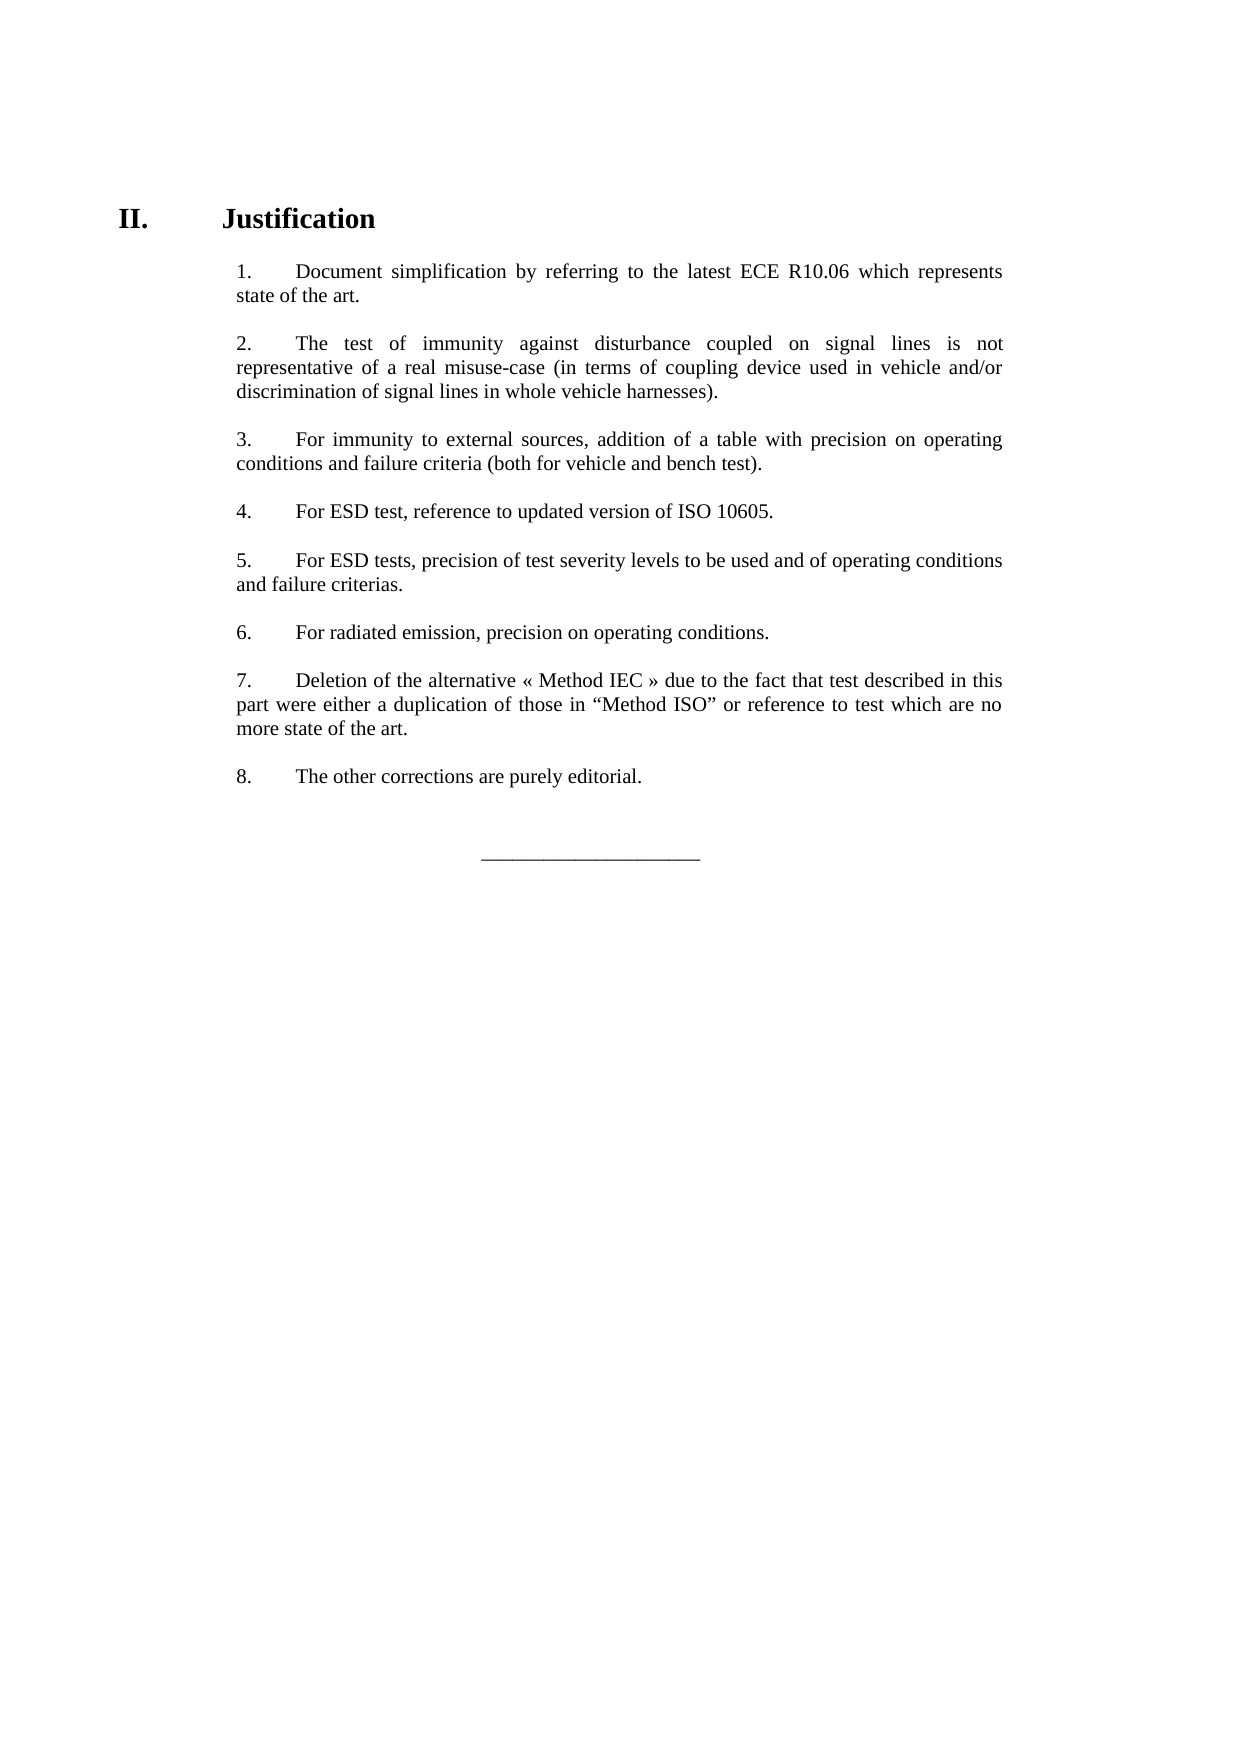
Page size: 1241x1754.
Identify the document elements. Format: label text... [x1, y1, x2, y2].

list For ESD test, reference to updated version of ISO 10605. [236, 499, 1004, 523]
list Document simplification by referring to the latest ECE R10.06 which represents state of the art. [236, 259, 1004, 307]
text _____________________ [118, 838, 1063, 863]
list Deletion of the alternative « Method IEC » due to the fact that test described in this part were either a duplication of those in “Method ISO” or reference to test which are no more state of the art. [236, 668, 1004, 740]
list The other corrections are purely editorial. [236, 764, 1004, 788]
list For ESD tests, precision of test severity levels to be used and of operating conditions and failure criterias. [236, 548, 1004, 596]
list The test of immunity against disturbance coupled on signal lines is not representative of a real misuse-case (in terms of coupling device used in vehicle and/or discrimination of signal lines in whole vehicle harnesses). [236, 331, 1004, 403]
list For immunity to external sources, addition of a table with precision on operating conditions and failure criteria (both for vehicle and bench test). [236, 427, 1004, 475]
text II. Justification [118, 201, 1093, 235]
list For radiated emission, precision on operating conditions. [236, 620, 1004, 644]
